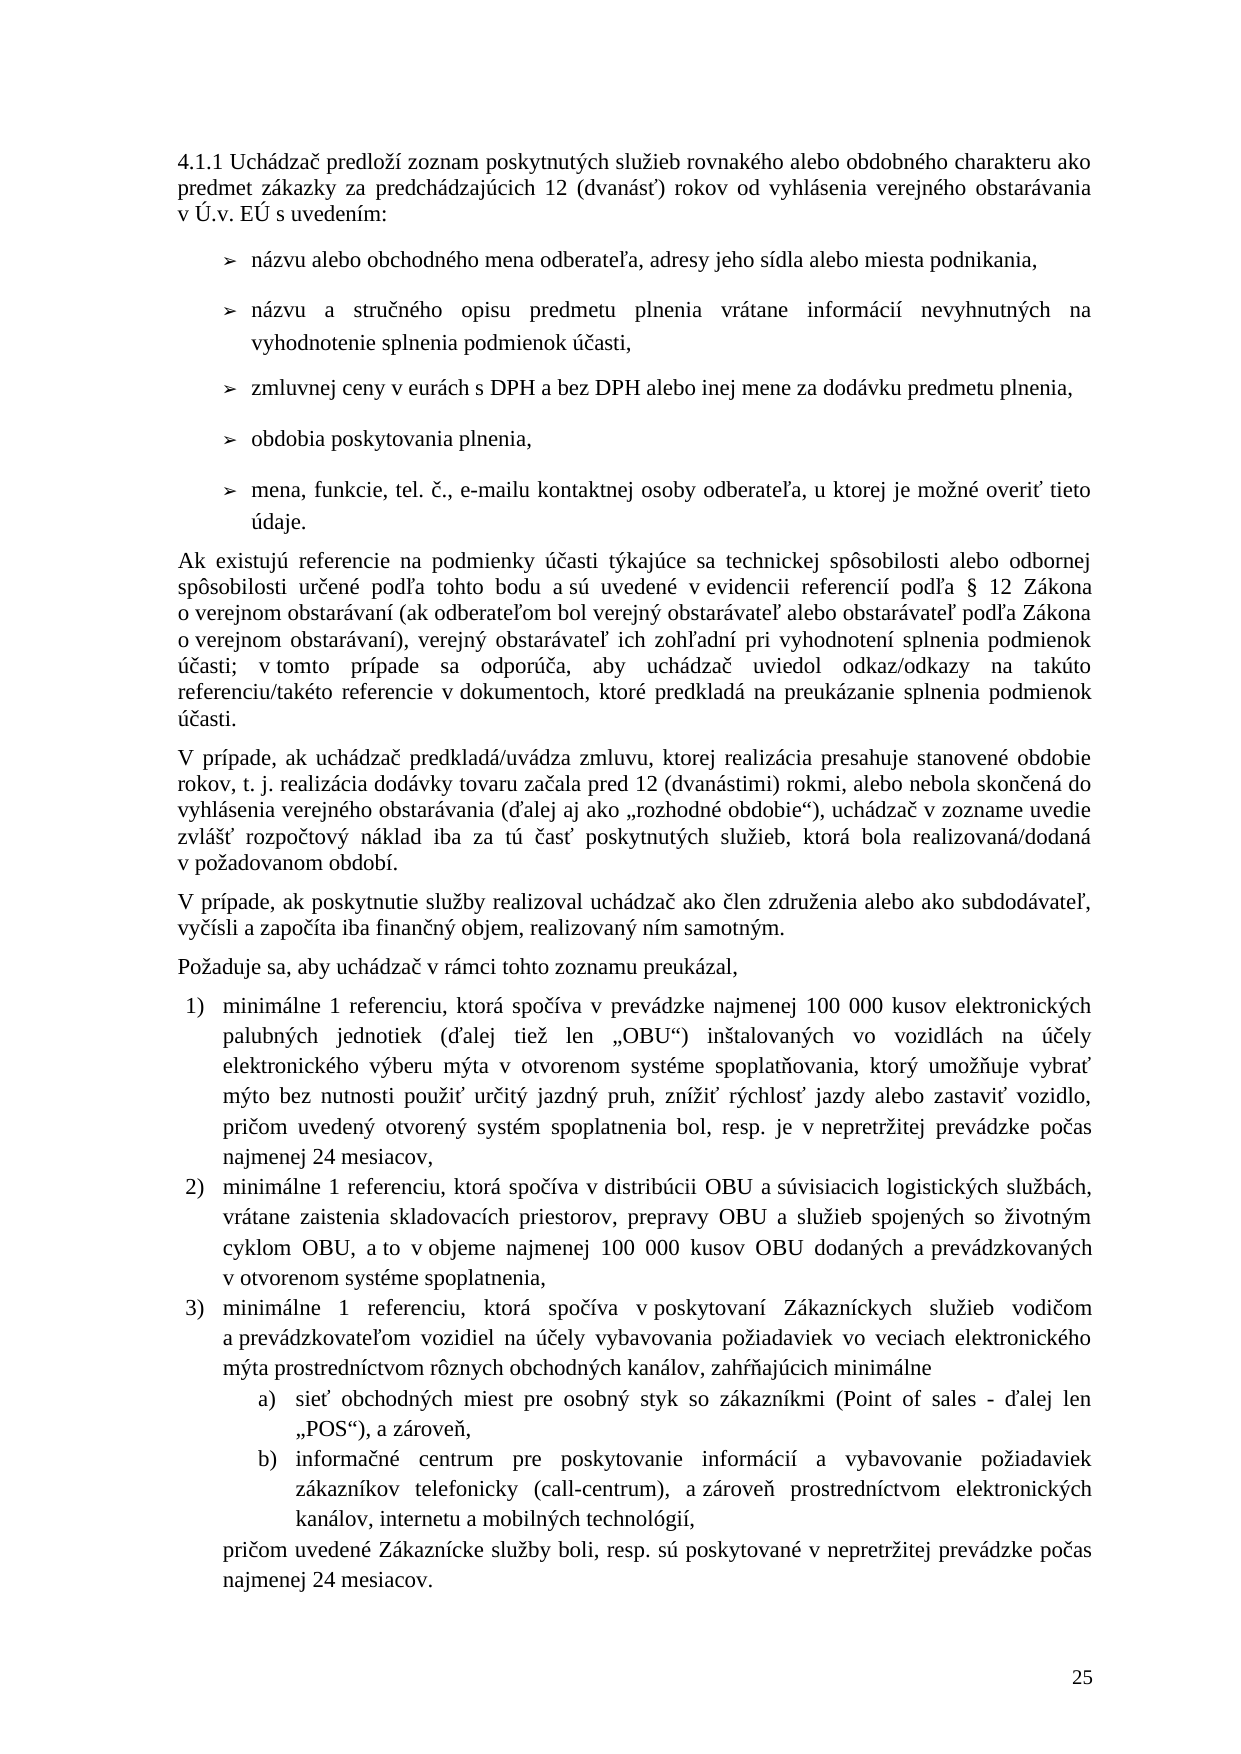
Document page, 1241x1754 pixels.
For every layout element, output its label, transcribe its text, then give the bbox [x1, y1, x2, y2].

list minimálne 1 referenciu, ktorá spočíva v prevádzke najmenej 100 000 kusov elektronických palubných jednotiek (ďalej tiež len „OBU“) inštalovaných vo vozidlách na účely elektronického výberu mýta v otvorenom systéme spoplatňovania, ktorý umožňuje vybrať mýto bez nutnosti použiť určitý jazdný pruh, znížiť rýchlosť jazdy alebo zastaviť vozidlo, pričom uvedený otvorený systém spoplatnenia bol, resp. je v nepretržitej prevádzke počas najmenej 24 mesiacov, [185, 992, 1092, 1169]
list názvu a stručného opisu predmetu plnenia vrátane informácií nevyhnutných na vyhodnotenie splnenia podmienok účasti, [222, 290, 1092, 355]
list minimálne 1 referenciu, ktorá spočíva v distribúcii OBU a súvisiacich logistických službách, vrátane zaistenia skladovacích priestorov, prepravy OBU a služieb spojených so životným cyklom OBU, a to v objeme najmenej 100 000 kusov OBU dodaných a prevádzkovaných v otvorenom systéme spoplatnenia, [185, 1173, 1092, 1290]
list názvu alebo obchodného mena odberateľa, adresy jeho sídla alebo miesta podnikania, [222, 239, 1092, 278]
text Ak existujú referencie na podmienky účasti týkajúce sa technickej spôsobilosti alebo odbornej spôsobilosti určené podľa tohto bodu a sú uvedené v evidencii referencií podľa § 12 Zákona o verejnom obstarávaní (ak odberateľom bol verejný obstarávateľ alebo obstarávateľ podľa Zákona o verejnom obstarávaní), verejný obstarávateľ ich zohľadní pri vyhodnotení splnenia podmienok účasti; v tomto prípade sa odporúča, aby uchádzač uviedol odkaz/odkazy na takúto referenciu/takéto referencie v dokumentoch, ktoré predkladá na preukázanie splnenia podmienok účasti. [178, 547, 1092, 731]
list obdobia poskytovania plnenia, [222, 418, 1092, 457]
text 4.1.1 Uchádzač predloží zoznam poskytnutých služieb rovnakého alebo obdobného charakteru ako predmet zákazky za predchádzajúcich 12 (dvanásť) rokov od vyhlásenia verejného obstarávania v Ú.v. EÚ s uvedením: [177, 148, 1092, 227]
text V prípade, ak poskytnutie služby realizoval uchádzač ako člen združenia alebo ako subdodávateľ, vyčísli a započíta iba finančný objem, realizovaný ním samotným. [177, 888, 1092, 941]
list mena, funkcie, tel. č., e-mailu kontaktnej osoby odberateľa, u ktorej je možné overiť tieto údaje. [222, 469, 1092, 534]
list minimálne 1 referenciu, ktorá spočíva v poskytovaní Zákazníckych služieb vodičom a prevádzkovateľom vozidiel na účely vybavovania požiadaviek vo veciach elektronického mýta prostredníctvom rôznych obchodných kanálov, zahŕňajúcich minimálne [185, 1294, 1092, 1381]
text pričom uvedené Zákaznícke služby boli, resp. sú poskytované v nepretržitej prevádzke počas najmenej 24 mesiacov. [223, 1536, 1092, 1592]
list sieť obchodných miest pre osobný styk so zákazníkmi (Point of sales - ďalej len „POS“), a zároveň, [258, 1385, 1092, 1441]
text V prípade, ak uchádzač predkladá/uvádza zmluvu, ktorej realizácia presahuje stanovené obdobie rokov, t. j. realizácia dodávky tovaru začala pred 12 (dvanástimi) rokmi, alebo nebola skončená do vyhlásenia verejného obstarávania (ďalej aj ako „rozhodné obdobie“), uchádzač v zozname uvedie zvlášť rozpočtový náklad iba za tú časť poskytnutých služieb, ktorá bola realizovaná/dodaná v požadovanom období. [177, 744, 1092, 875]
text Požaduje sa, aby uchádzač v rámci tohto zoznamu preukázal, [177, 953, 1092, 979]
list informačné centrum pre poskytovanie informácií a vybavovanie požiadaviek zákazníkov telefonicky (call-centrum), a zároveň prostredníctvom elektronických kanálov, internetu a mobilných technológií, [258, 1445, 1092, 1532]
list zmluvnej ceny v eurách s DPH a bez DPH alebo inej mene za dodávku predmetu plnenia, [222, 367, 1092, 406]
